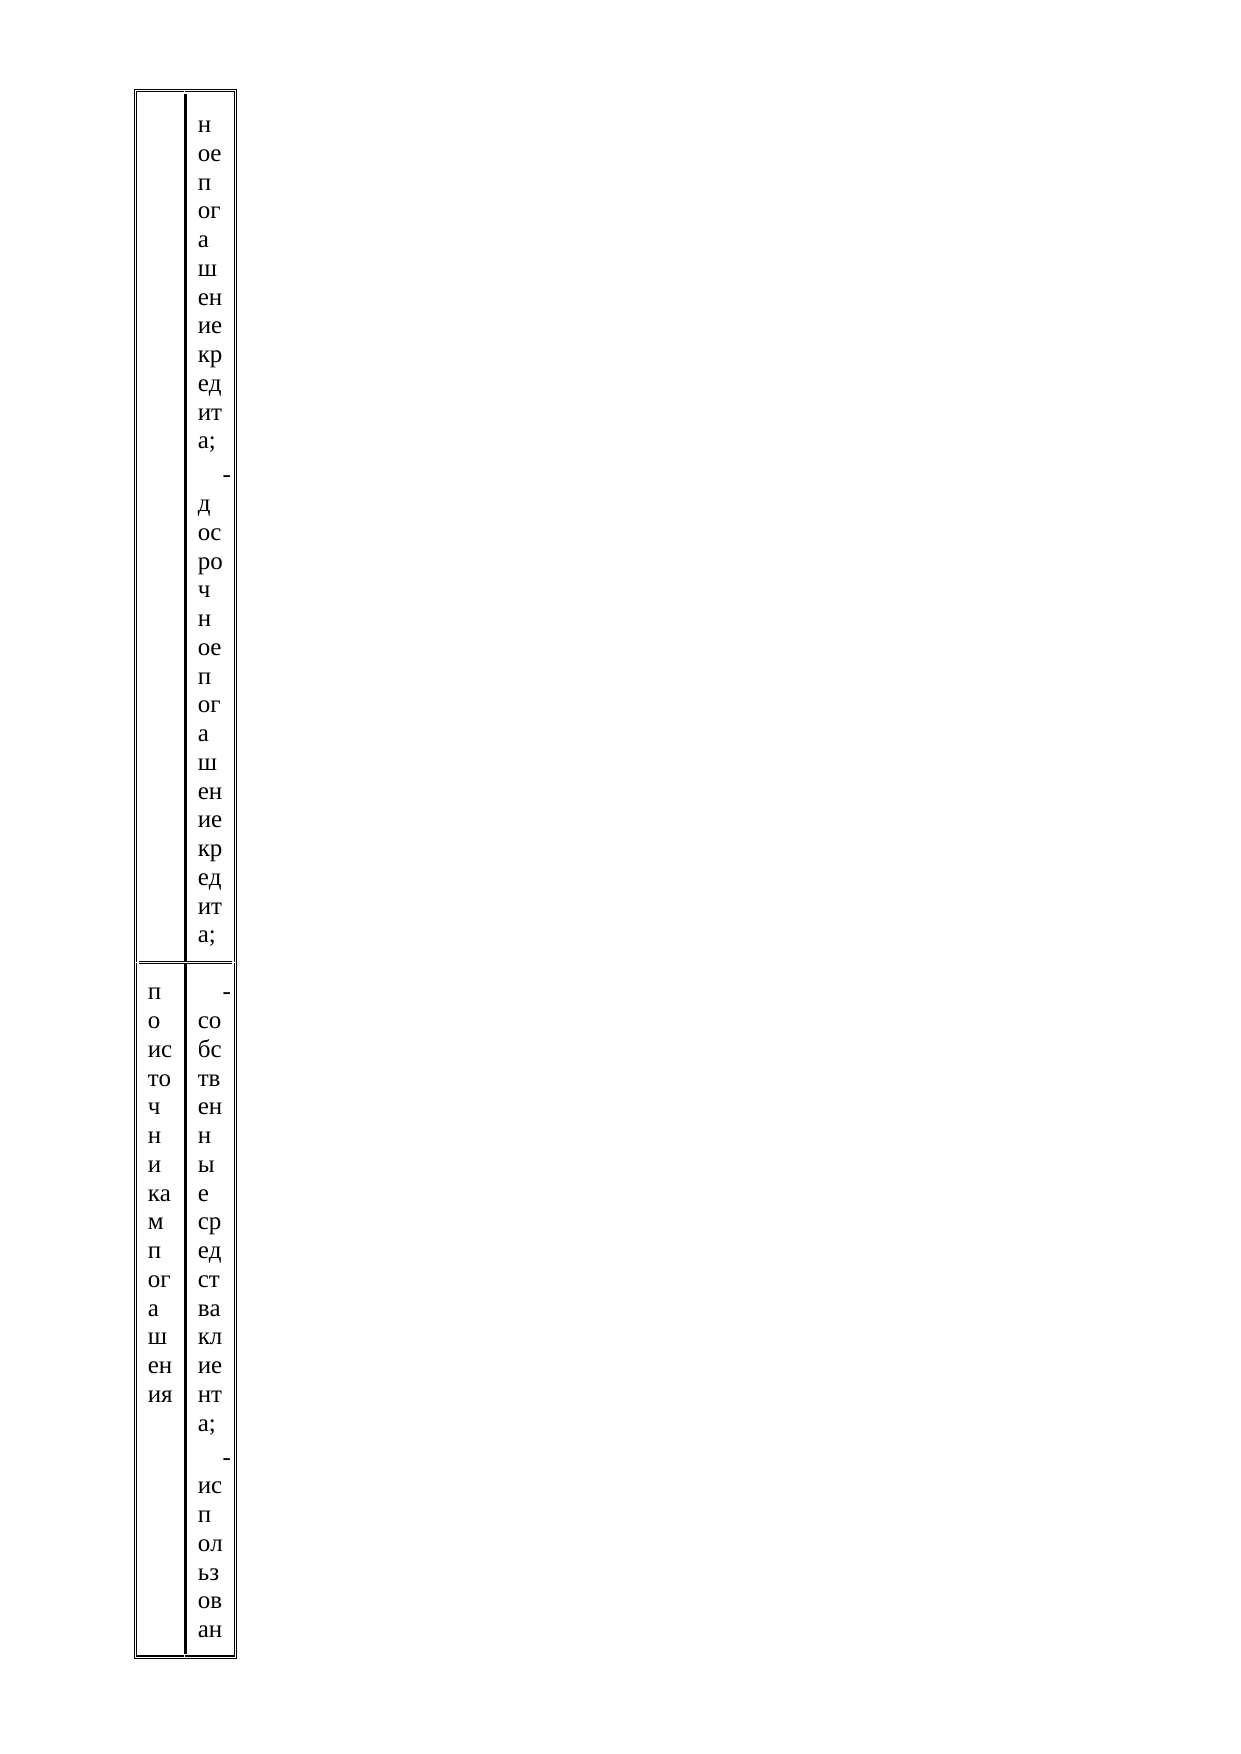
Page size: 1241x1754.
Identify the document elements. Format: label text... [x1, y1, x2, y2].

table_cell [185, 961, 235, 1655]
table_cell по срокам погашения [137, 90, 185, 961]
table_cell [185, 92, 234, 961]
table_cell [135, 961, 185, 1655]
